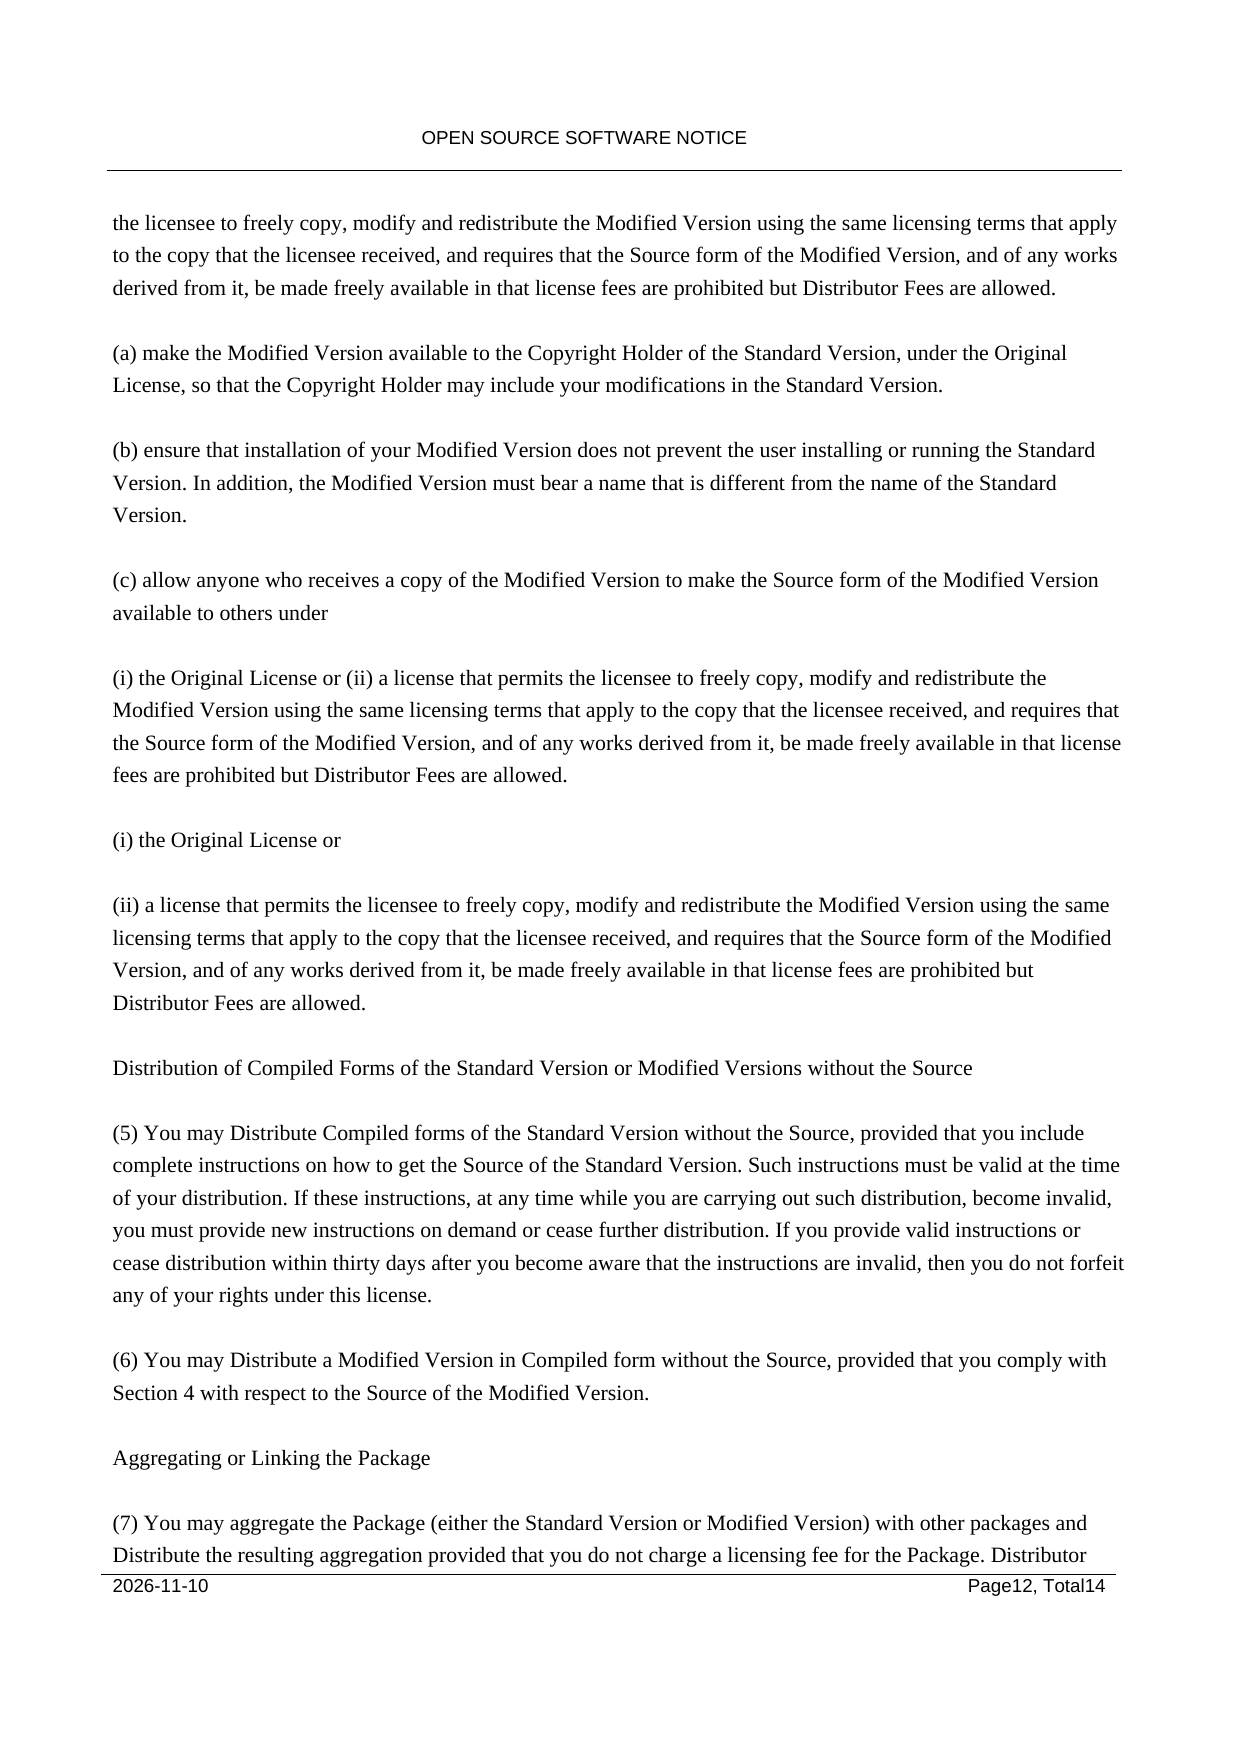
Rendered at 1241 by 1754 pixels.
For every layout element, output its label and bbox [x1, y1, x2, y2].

text [112, 206, 1128, 1571]
